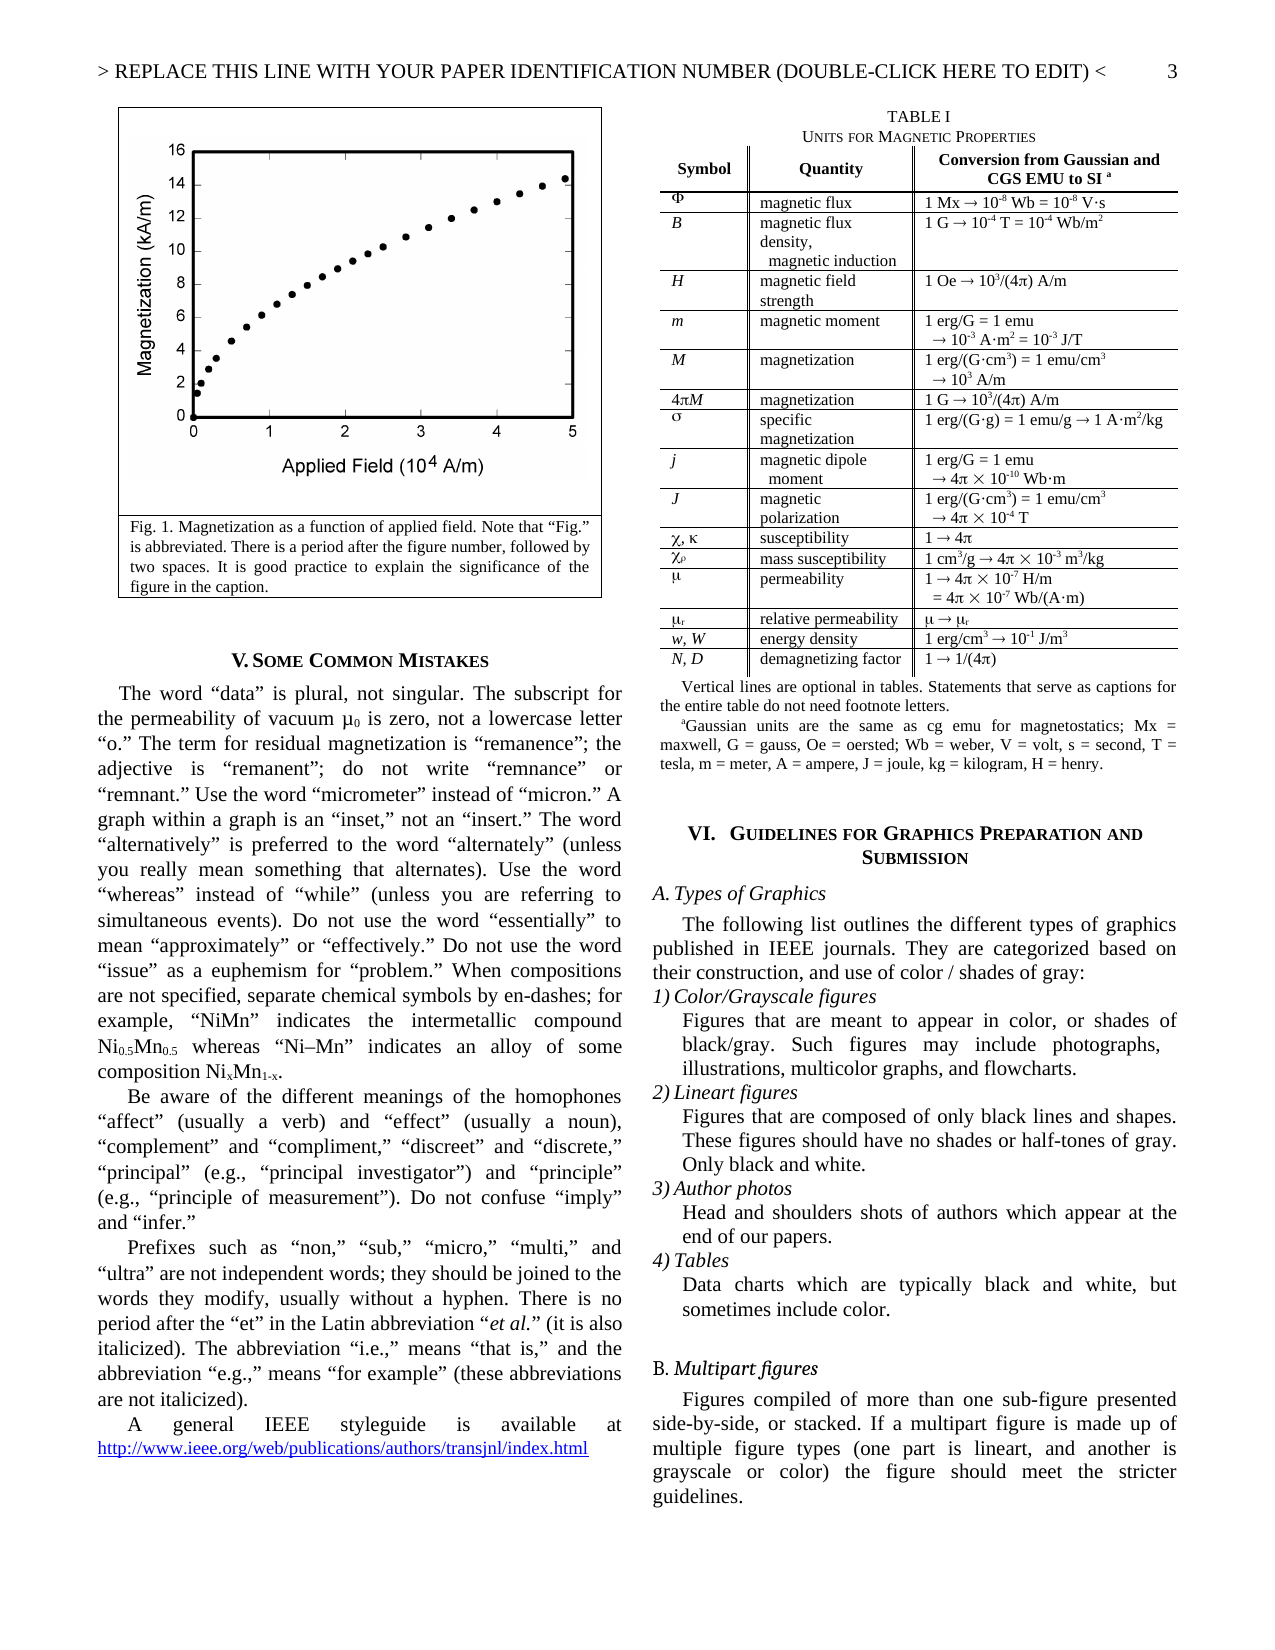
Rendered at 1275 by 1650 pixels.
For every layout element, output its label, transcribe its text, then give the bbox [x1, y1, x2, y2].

table_header [119, 108, 601, 515]
text Prefixes such as “non,” “sub,” “micro,” “multi,” and “ultra” are not independent words; they should be joined to the words they modify, usually without a hyphen. There is no period after the “et” in the Latin abbreviation “et al.” (it is also italicized). The abbreviation “i.e.,” means “that is,” and the abbreviation “e.g.,” means “for example” (these abbreviations are not italicized). [97, 1235, 622, 1411]
subtitle Guidelines for Graphics Preparation and Submission [652, 821, 1177, 869]
subtitle Tables [652, 1248, 1177, 1272]
text Figures compiled of more than one sub-figure presented side-by-side, or stacked. If a multipart figure is made up of multiple figure types (one part is lineart, and another is grayscale or color) the figure should meet the stricter guidelines. [652, 1387, 1177, 1508]
subtitle Head and shoulders shots of authors which appear at the end of our papers. [682, 1200, 1177, 1248]
subtitle Some Common Mistakes [97, 648, 622, 672]
text The word “data” is plural, not singular. The subscript for the permeability of vacuum µ0 is zero, not a lowercase letter “o.” The term for residual magnetization is “remanence”; the adjective is “remanent”; do not write “remnance” or “remnant.” Use the word “micrometer” instead of “micron.” A graph within a graph is an “inset,” not an “insert.” The word “alternatively” is preferred to the word “alternately” (unless you really mean something that alternates). Use the word “whereas” instead of “while” (unless you are referring to simultaneous events). Do not use the word “essentially” to mean “approximately” or “effectively.” Do not use the word “issue” as a euphemism for “problem.” When compositions are not specified, separate chemical symbols by en-dashes; for example, “NiMn” indicates the intermetallic compound Ni0.5Mn0.5 whereas “Ni–Mn” indicates an alloy of some composition NixMn1-x. [97, 681, 622, 1083]
text Be aware of the different meanings of the homophones “affect” (usually a verb) and “effect” (usually a noun), “complement” and “compliment,” “discreet” and “discrete,” “principal” (e.g., “principal investigator”) and “principle” (e.g., “principle of measurement”). Do not confuse “imply” and “infer.” [97, 1084, 622, 1234]
table_cell Fig. 1. Magnetization as a function of applied field. Note that “Fig.” is abbreviated. There is a period after the figure number, followed by two spaces. It is good practice to explain the significance of the figure in the caption. [119, 516, 601, 597]
text A general IEEE styleguide is available at http://www.ieee.org/web/publications/authors/transjnl/index.html [97, 1412, 622, 1458]
subtitle Figures that are composed of only black lines and shapes. These figures should have no shades or half-tones of gray. Only black and white. [682, 1104, 1177, 1176]
subtitle Multipart figures [652, 1357, 1177, 1381]
subtitle Types of Graphics [652, 881, 1177, 905]
picture [127, 135, 588, 485]
subtitle Author photos [652, 1176, 1177, 1200]
subtitle Lineart figures [652, 1080, 1177, 1104]
subtitle Figures that are meant to appear in color, or shades of black/gray. Such figures may include photographs, illustrations, multicolor graphs, and flowcharts. [682, 1008, 1177, 1080]
subtitle Color/Grayscale figures [652, 984, 1177, 1008]
text The following list outlines the different types of graphics published in IEEE journals. They are categorized based on their construction, and use of color / shades of gray: [652, 911, 1177, 984]
subtitle Data charts which are typically black and white, but sometimes include color. [682, 1272, 1177, 1321]
